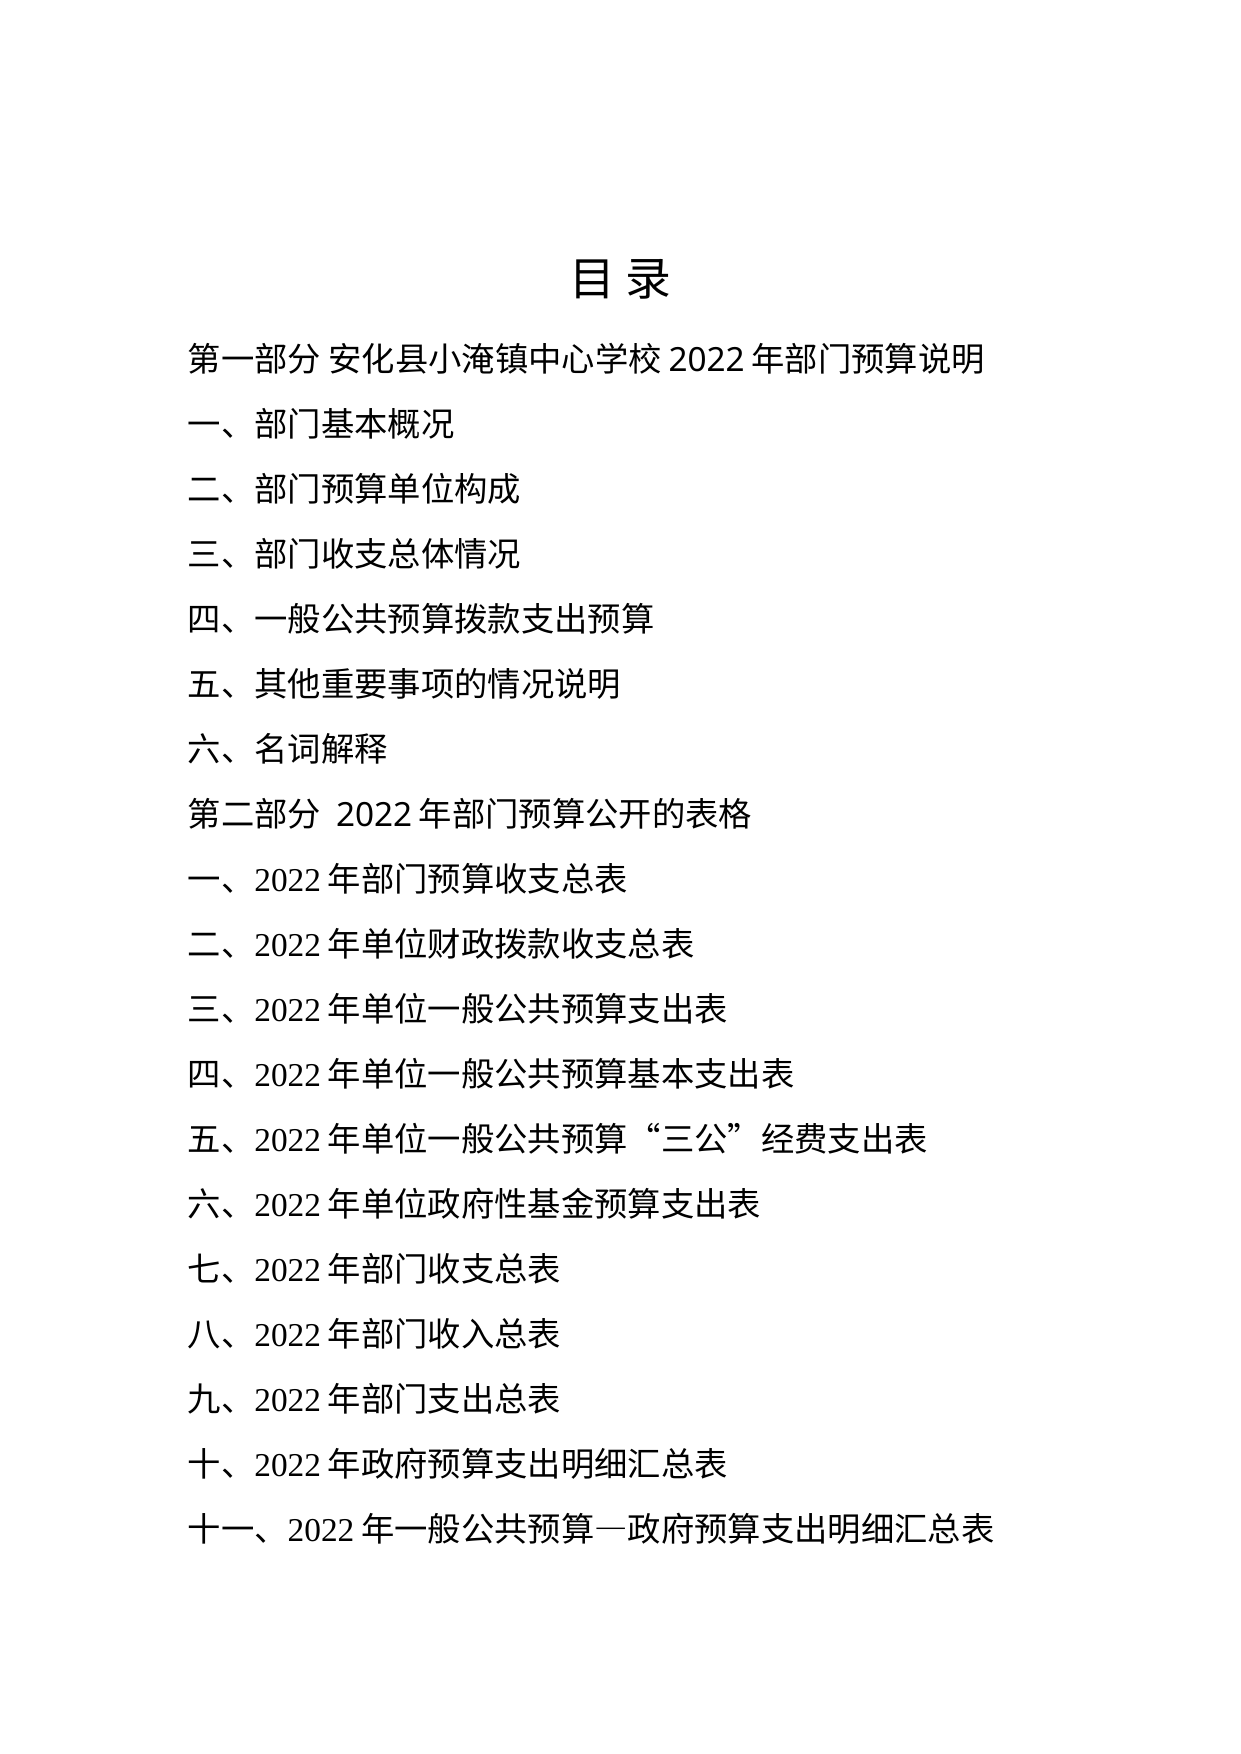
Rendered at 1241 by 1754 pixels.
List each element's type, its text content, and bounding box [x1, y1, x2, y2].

text 一、2022年部门预算收支总表 [187, 844, 1053, 909]
text 六、2022年单位政府性基金预算支出表 [187, 1169, 1053, 1234]
text 四、一般公共预算拨款支出预算 [187, 584, 1053, 649]
text 六、名词解释 [187, 714, 1053, 779]
text 第二部分 2022年部门预算公开的表格 [187, 779, 1053, 844]
text 三、部门收支总体情况 [187, 519, 1053, 584]
text 四、2022年单位一般公共预算基本支出表 [187, 1039, 1053, 1104]
text 一、部门基本概况 [187, 389, 1053, 454]
text 五、2022年单位一般公共预算“三公”经费支出表 [187, 1104, 1053, 1169]
text 九、2022年部门支出总表 [187, 1364, 1053, 1429]
text 十一、2022年一般公共预算—政府预算支出明细汇总表 [187, 1494, 1053, 1559]
text 七、2022年部门收支总表 [187, 1234, 1053, 1299]
text 二、2022年单位财政拨款收支总表 [187, 909, 1053, 974]
text 五、其他重要事项的情况说明 [187, 649, 1053, 714]
text 十、2022年政府预算支出明细汇总表 [187, 1429, 1053, 1494]
text 二、部门预算单位构成 [187, 454, 1053, 519]
text 八、2022年部门收入总表 [187, 1299, 1053, 1364]
text 三、2022年单位一般公共预算支出表 [187, 974, 1053, 1039]
text 目 录 [187, 227, 1053, 324]
text 第一部分 安化县小淹镇中心学校2022年部门预算说明 [187, 324, 1053, 389]
